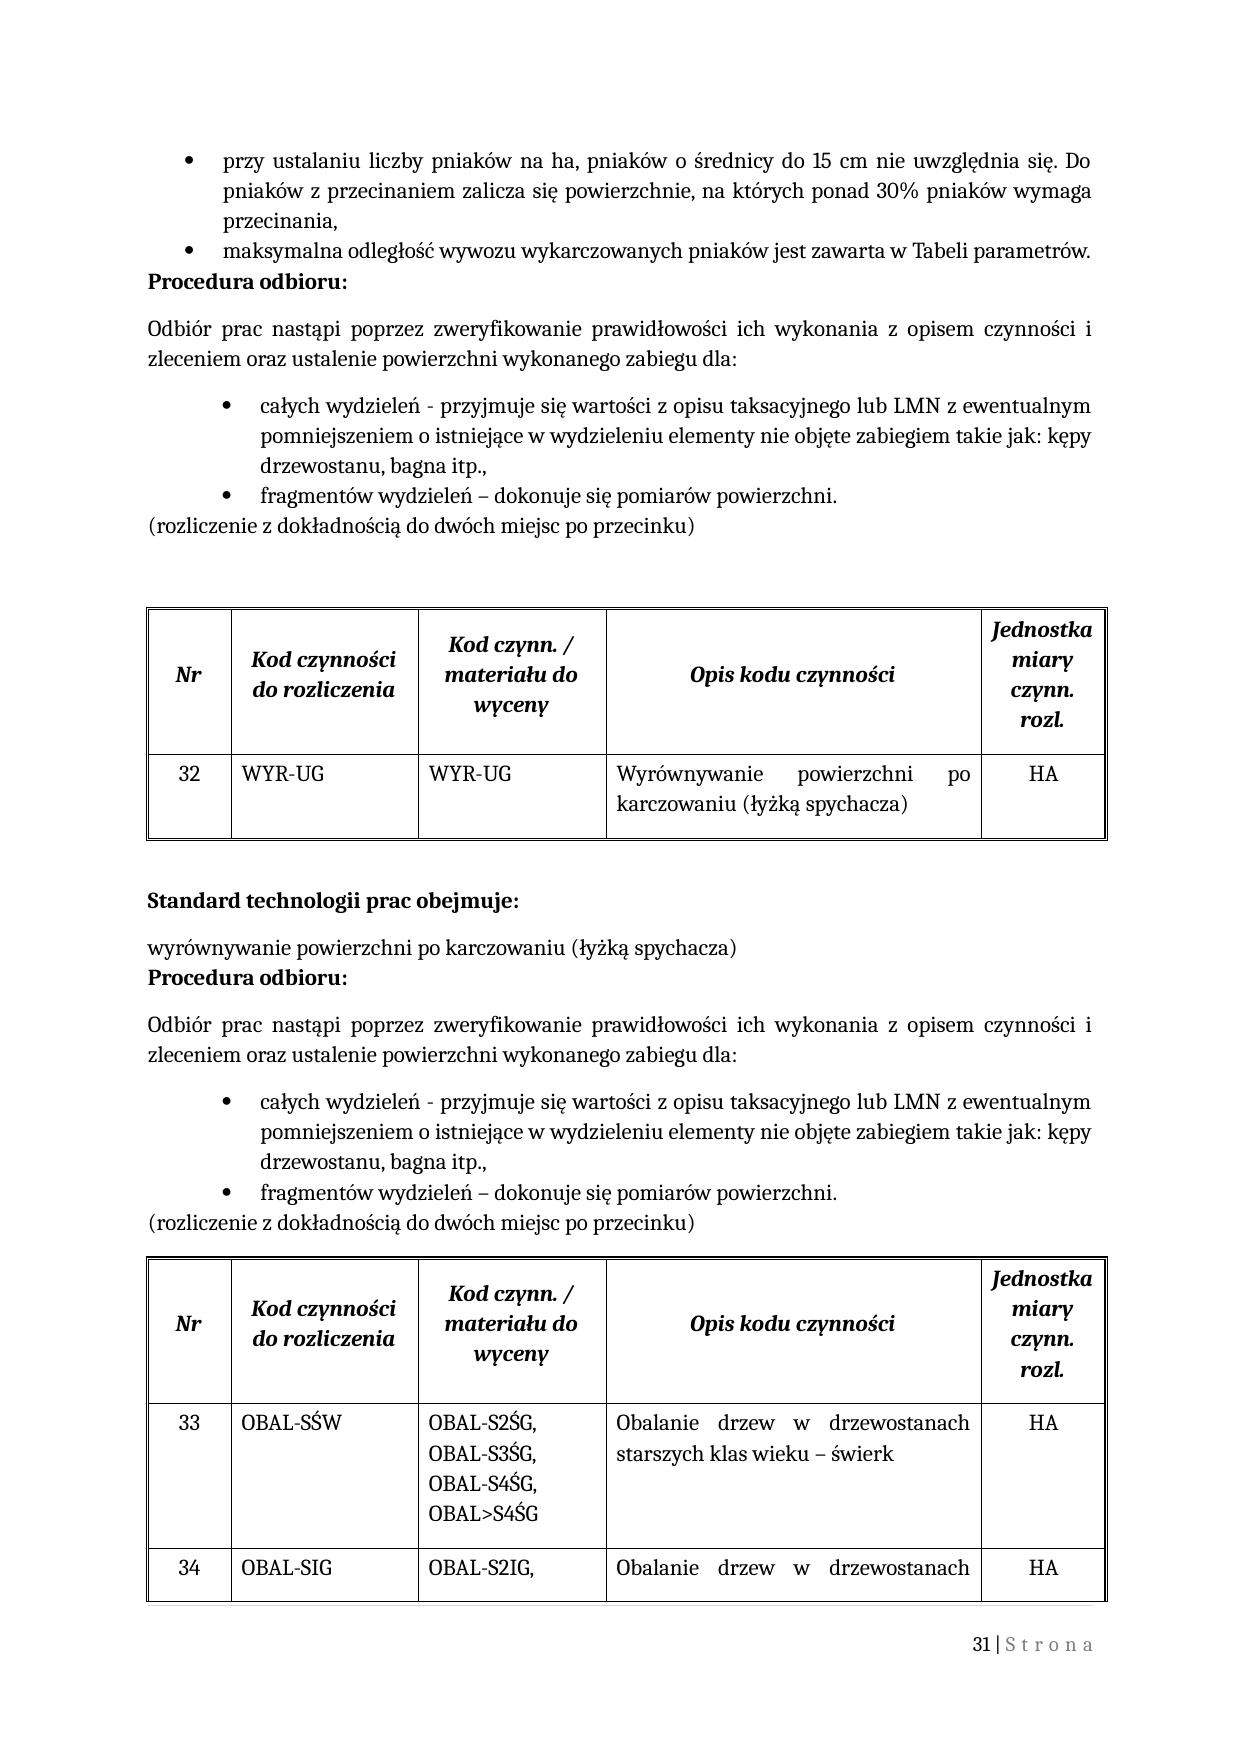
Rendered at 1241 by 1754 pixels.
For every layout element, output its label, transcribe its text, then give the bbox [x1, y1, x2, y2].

text Procedura odbioru: [148, 965, 1093, 991]
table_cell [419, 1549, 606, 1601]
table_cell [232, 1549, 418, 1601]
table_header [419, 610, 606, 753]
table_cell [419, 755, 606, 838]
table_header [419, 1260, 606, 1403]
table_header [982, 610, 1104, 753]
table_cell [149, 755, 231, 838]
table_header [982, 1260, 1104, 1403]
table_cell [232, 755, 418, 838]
list całych wydzieleń - przyjmuje się wartości z opisu taksacyjnego lub LMN z ewentualnym pomniejszeniem o istniejące w wydzieleniu elementy nie objęte zabiegiem takie jak: kępy drzewostanu, bagna itp., [223, 1089, 1093, 1175]
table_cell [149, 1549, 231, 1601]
list fragmentów wydzieleń – dokonuje się pomiarów powierzchni. [223, 483, 1093, 509]
text (rozliczenie z dokładnością do dwóch miejsc po przecinku) [148, 513, 1093, 539]
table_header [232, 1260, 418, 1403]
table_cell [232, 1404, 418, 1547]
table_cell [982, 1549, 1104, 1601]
list całych wydzieleń - przyjmuje się wartości z opisu taksacyjnego lub LMN z ewentualnym pomniejszeniem o istniejące w wydzieleniu elementy nie objęte zabiegiem takie jak: kępy drzewostanu, bagna itp., [223, 392, 1093, 479]
list fragmentów wydzieleń – dokonuje się pomiarów powierzchni. [223, 1179, 1093, 1206]
list maksymalna odległość wywozu wykarczowanych pniaków jest zawarta w Tabeli parametrów. [185, 238, 1093, 264]
text Procedura odbioru: [148, 268, 1093, 295]
text Standard technologii prac obejmuje: [148, 888, 1093, 914]
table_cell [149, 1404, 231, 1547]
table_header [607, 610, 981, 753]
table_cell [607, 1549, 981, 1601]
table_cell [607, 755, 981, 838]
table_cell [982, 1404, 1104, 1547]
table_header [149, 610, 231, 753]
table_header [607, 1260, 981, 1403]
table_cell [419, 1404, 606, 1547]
text (rozliczenie z dokładnością do dwóch miejsc po przecinku) [148, 1209, 1093, 1236]
text Odbiór prac nastąpi poprzez zweryfikowanie prawidłowości ich wykonania z opisem czynności i zleceniem oraz ustalenie powierzchni wykonanego zabiegu dla: [148, 315, 1093, 372]
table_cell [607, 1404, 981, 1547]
text Odbiór prac nastąpi poprzez zweryfikowanie prawidłowości ich wykonania z opisem czynności i zleceniem oraz ustalenie powierzchni wykonanego zabiegu dla: [148, 1012, 1093, 1068]
text wyrównywanie powierzchni po karczowaniu (łyżką spychacza) [148, 934, 1093, 961]
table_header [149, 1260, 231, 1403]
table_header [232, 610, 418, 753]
list przy ustalaniu liczby pniaków na ha, pniaków o średnicy do 15 cm nie uwzględnia się. Do pniaków z przecinaniem zalicza się powierzchnie, na których ponad 30% pniaków wymaga przecinania, [185, 148, 1093, 234]
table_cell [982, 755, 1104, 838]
